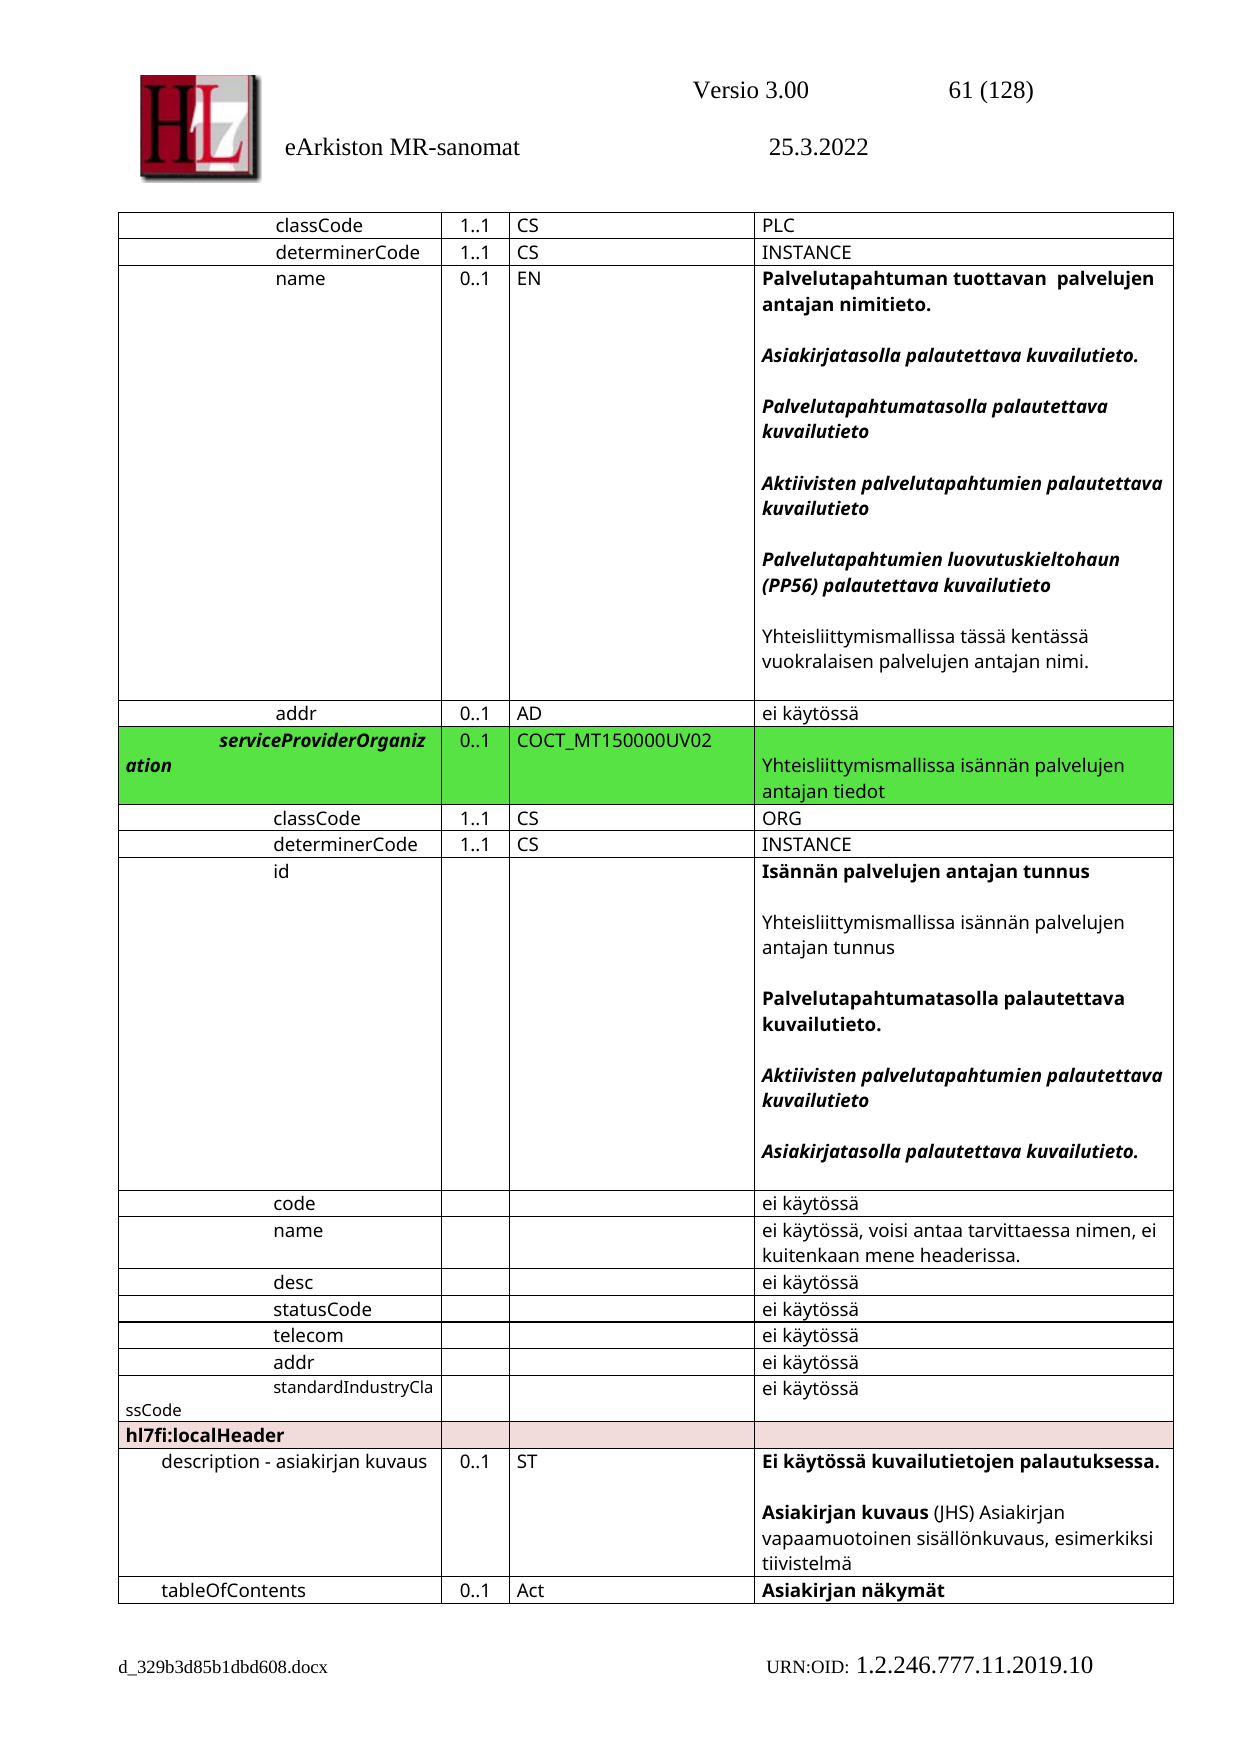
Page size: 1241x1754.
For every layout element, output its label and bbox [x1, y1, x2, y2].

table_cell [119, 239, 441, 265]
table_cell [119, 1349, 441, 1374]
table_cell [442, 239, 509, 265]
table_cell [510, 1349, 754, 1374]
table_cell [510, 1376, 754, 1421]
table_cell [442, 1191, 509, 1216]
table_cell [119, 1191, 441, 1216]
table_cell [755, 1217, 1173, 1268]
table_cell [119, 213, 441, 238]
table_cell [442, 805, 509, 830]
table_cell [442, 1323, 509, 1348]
picture [140, 75, 263, 183]
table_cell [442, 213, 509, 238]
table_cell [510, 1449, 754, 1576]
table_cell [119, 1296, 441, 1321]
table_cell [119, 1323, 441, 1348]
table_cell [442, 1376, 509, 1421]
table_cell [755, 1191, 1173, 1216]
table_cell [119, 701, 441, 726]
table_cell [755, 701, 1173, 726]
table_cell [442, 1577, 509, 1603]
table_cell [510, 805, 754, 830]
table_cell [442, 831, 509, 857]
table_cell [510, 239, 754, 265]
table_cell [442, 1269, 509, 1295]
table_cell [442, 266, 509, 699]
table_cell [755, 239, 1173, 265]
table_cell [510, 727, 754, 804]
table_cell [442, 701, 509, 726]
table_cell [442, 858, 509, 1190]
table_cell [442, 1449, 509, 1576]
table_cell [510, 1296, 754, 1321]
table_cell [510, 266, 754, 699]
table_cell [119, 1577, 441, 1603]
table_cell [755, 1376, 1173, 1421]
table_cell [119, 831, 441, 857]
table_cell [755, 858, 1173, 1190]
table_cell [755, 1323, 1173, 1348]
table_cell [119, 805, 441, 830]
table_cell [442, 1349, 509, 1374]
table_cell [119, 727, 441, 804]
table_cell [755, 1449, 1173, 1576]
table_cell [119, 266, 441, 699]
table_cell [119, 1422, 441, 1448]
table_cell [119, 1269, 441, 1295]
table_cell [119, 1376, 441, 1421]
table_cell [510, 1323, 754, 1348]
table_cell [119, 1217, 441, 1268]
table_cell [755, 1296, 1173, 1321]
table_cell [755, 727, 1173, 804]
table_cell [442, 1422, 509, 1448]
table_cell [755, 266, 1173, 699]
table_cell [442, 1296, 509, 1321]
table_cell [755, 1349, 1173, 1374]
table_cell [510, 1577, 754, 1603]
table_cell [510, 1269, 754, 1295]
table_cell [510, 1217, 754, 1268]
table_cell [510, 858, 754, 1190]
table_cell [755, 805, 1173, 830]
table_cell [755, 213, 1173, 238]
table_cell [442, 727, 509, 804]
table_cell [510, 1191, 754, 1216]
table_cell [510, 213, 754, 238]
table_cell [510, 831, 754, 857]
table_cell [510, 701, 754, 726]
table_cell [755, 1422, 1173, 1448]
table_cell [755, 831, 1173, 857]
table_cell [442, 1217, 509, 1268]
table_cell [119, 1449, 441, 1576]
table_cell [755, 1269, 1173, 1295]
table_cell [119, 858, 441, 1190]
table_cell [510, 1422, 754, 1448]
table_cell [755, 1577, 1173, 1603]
